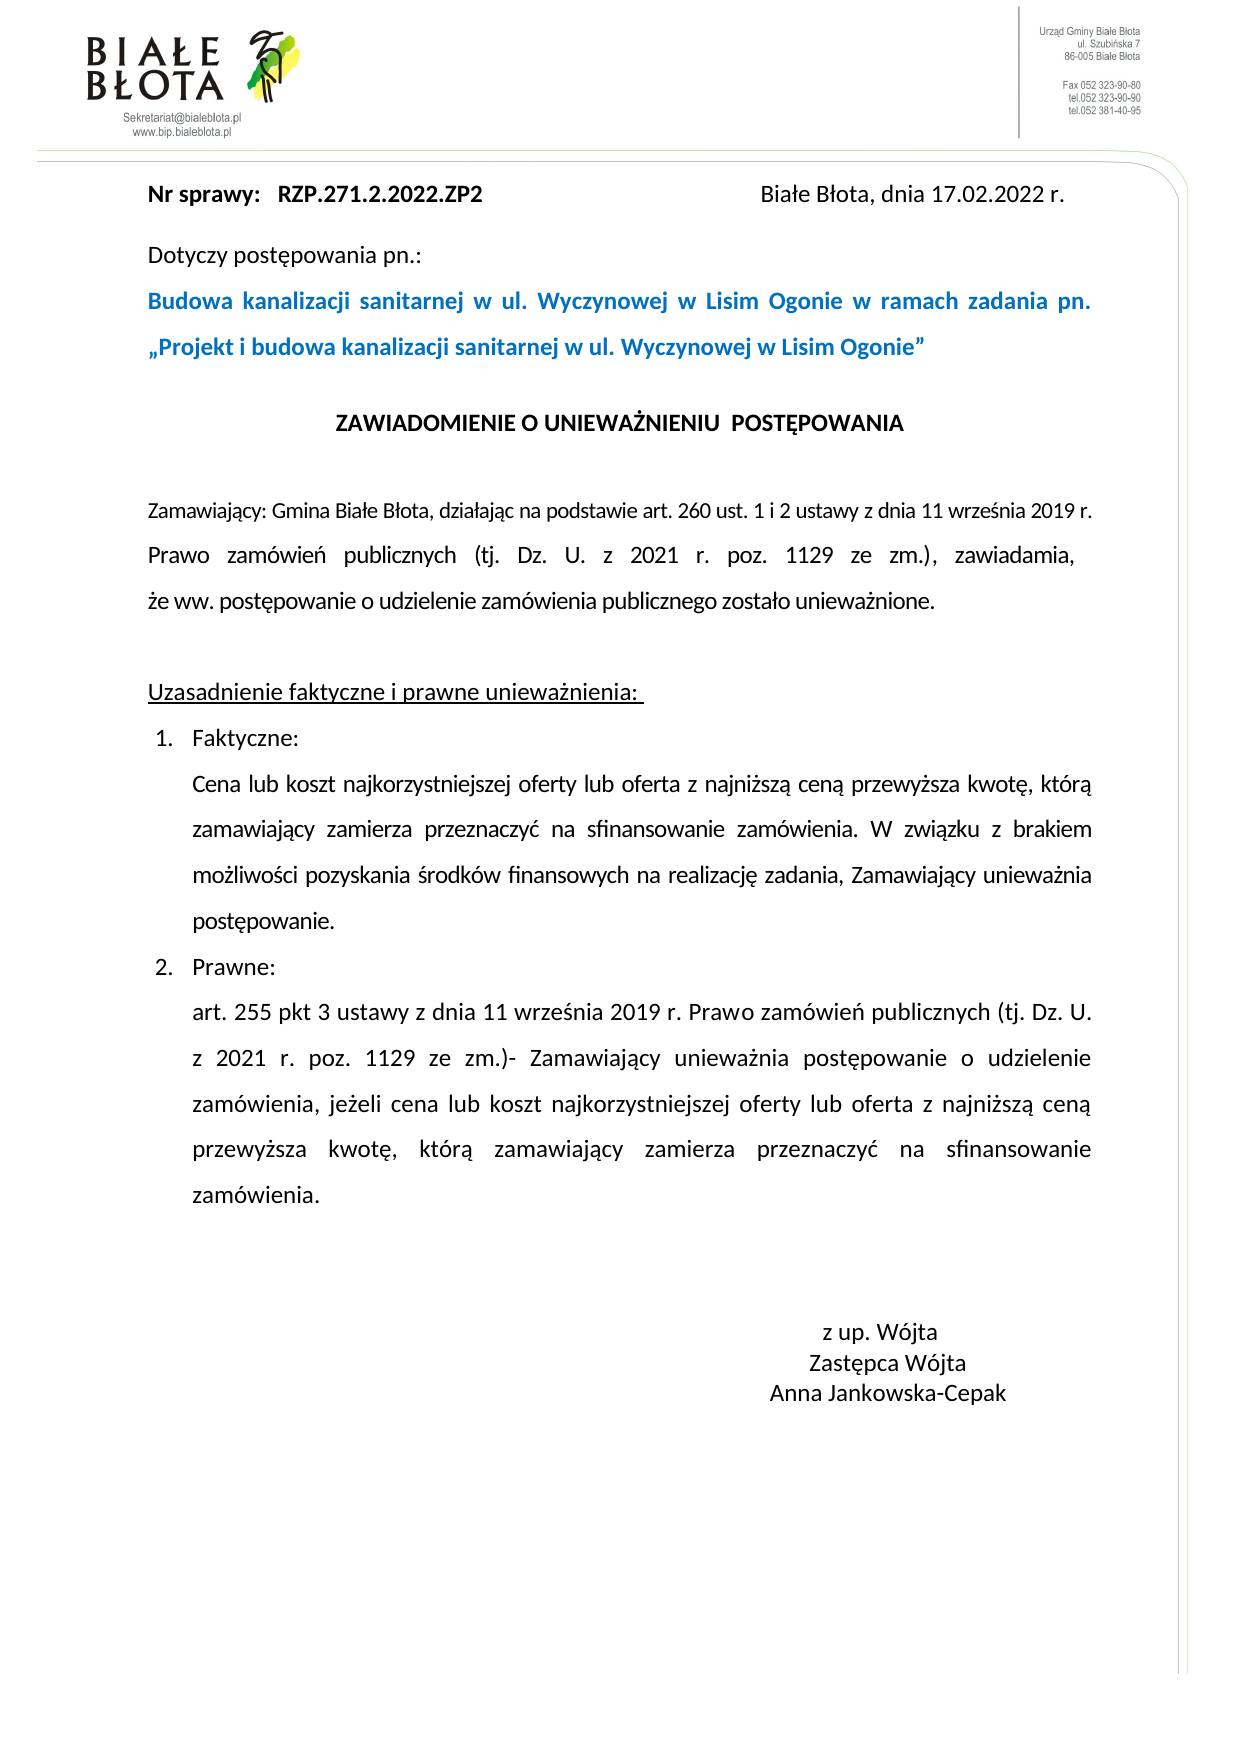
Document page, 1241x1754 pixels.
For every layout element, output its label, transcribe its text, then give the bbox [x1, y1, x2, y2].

text Zastępca Wójta [148, 1347, 1093, 1378]
text Cena lub koszt najkorzystniejszej oferty lub oferta z najniższą ceną przewyższa kwotę, którą zamawiający zamierza przeznaczyć na sfinansowanie zamówienia. W związku z brakiem możliwości pozyskania środków finansowych na realizację zadania, Zamawiający unieważnia postępowanie. [192, 768, 1093, 936]
text Anna Jankowska-Cepak [148, 1378, 1093, 1408]
text art. 255 pkt 3 ustawy z dnia 11 września 2019 r. Prawo zamówień publicznych (tj. Dz. U. z 2021 r. poz. 1129 ze zm.)- Zamawiający unieważnia postępowanie o udzielenie zamówienia, jeżeli cena lub koszt najkorzystniejszej oferty lub oferta z najniższą ceną przewyższa kwotę, którą zamawiający zamierza przeznaczyć na sfinansowanie zamówienia. [192, 996, 1093, 1210]
list Prawne: [154, 951, 1093, 981]
text z up. Wójta [148, 1317, 1093, 1347]
text Zamawiający: Gmina Białe Błota, działając na podstawie art. 260 ust. 1 i 2 ustawy z dnia 11 września 2019 r. Prawo zamówień publicznych (tj. Dz. U. z 2021 r. poz. 1129 ze zm.), zawiadamia, że ww. postępowanie o udzielenie zamówienia publicznego zostało unieważnione. [148, 496, 1093, 615]
text Dotyczy postępowania pn.: [148, 239, 1093, 270]
picture [37, 6, 1188, 1674]
text Uzasadnienie faktyczne i prawne unieważnienia: [148, 676, 1093, 707]
text Nr sprawy: RZP.271.2.2022.ZP2 Białe Błota, dnia 17.02.2022 r. [148, 178, 1093, 209]
text ZAWIADOMIENIE O UNIEWAŻNIENIU POSTĘPOWANIA [148, 407, 1093, 437]
list Faktyczne: [154, 722, 1093, 753]
text Budowa kanalizacji sanitarnej w ul. Wyczynowej w Lisim Ogonie w ramach zadania pn. „Projekt i budowa kanalizacji sanitarnej w ul. Wyczynowej w Lisim Ogonie” [148, 285, 1093, 361]
